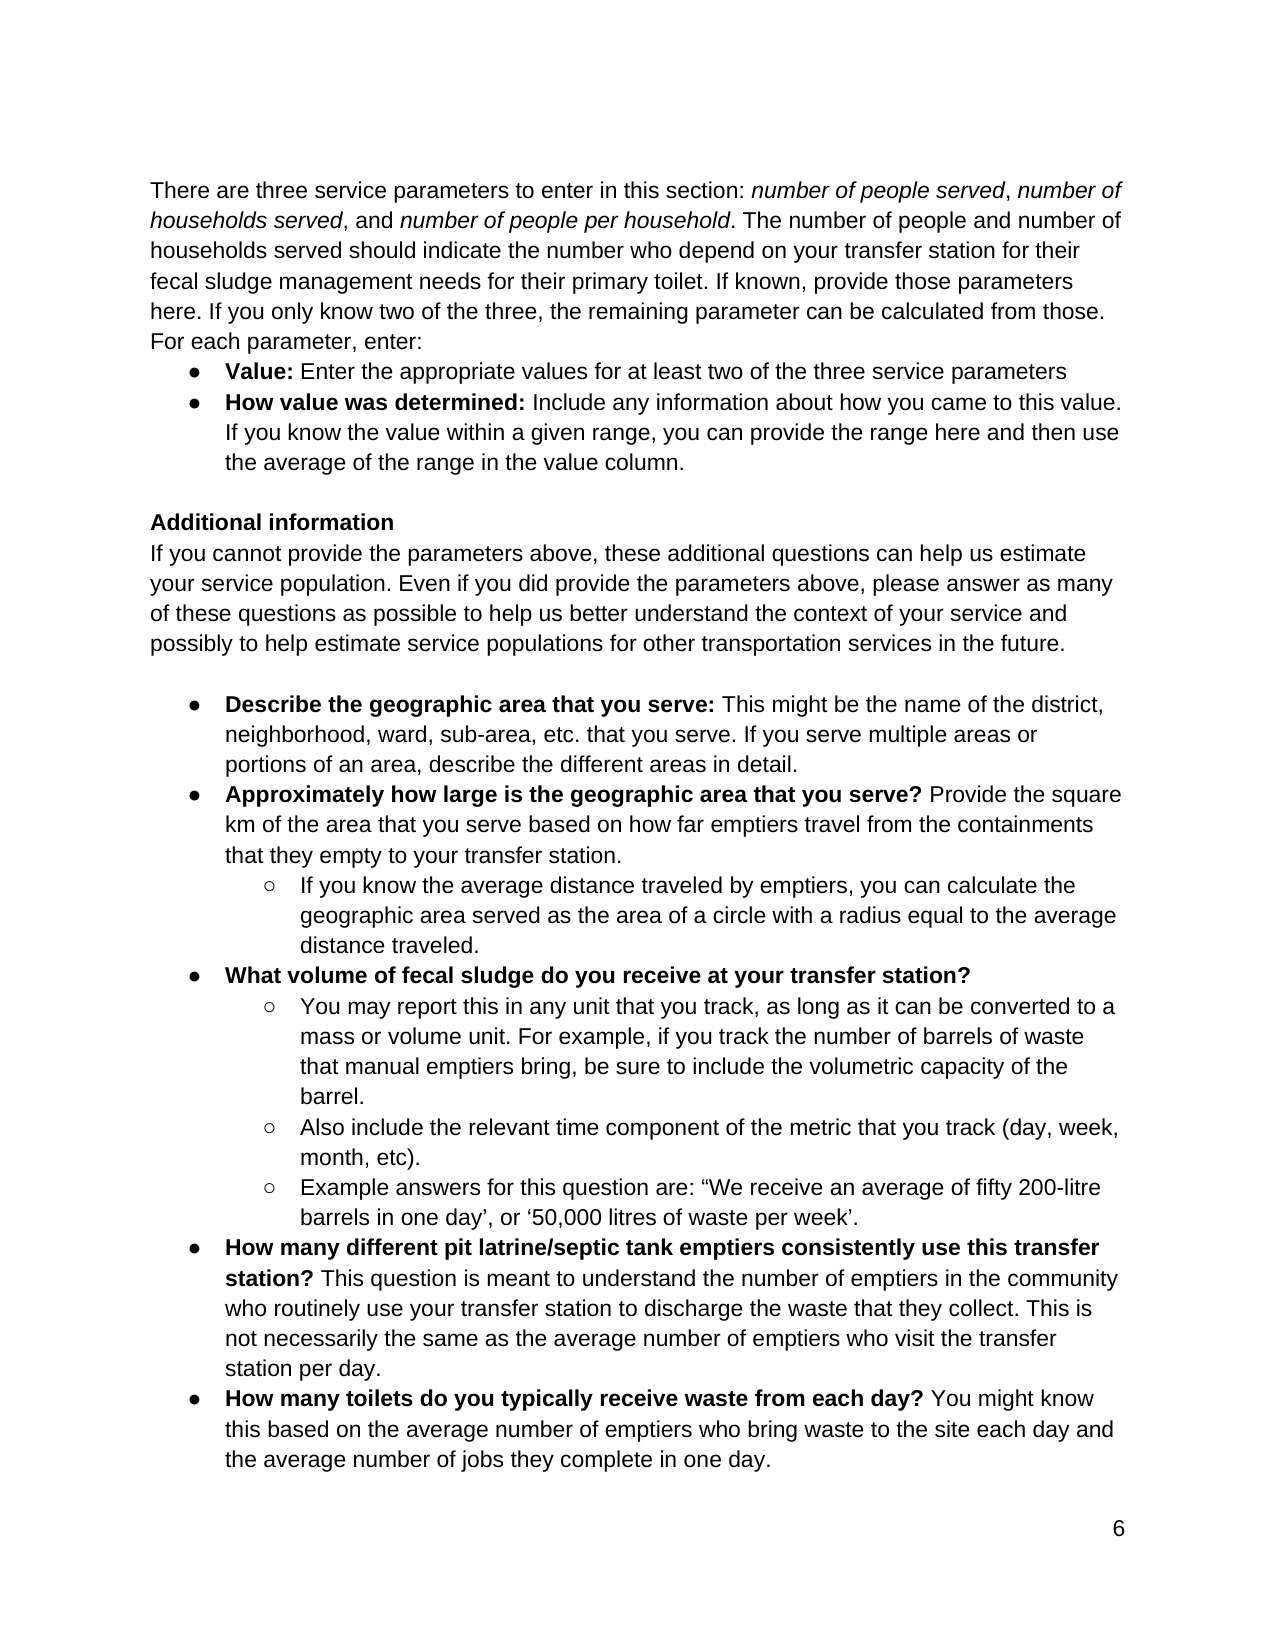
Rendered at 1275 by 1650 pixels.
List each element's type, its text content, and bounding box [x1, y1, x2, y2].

list Also include the relevant time component of the metric that you track (day, week, month, etc). [262, 1113, 1125, 1170]
list How many toilets do you typically receive waste from each day? You might know this based on the average number of emptiers who bring waste to the site each day and the average number of jobs they complete in one day. [187, 1385, 1125, 1472]
list How value was determined: Include any information about how you came to this value. If you know the value within a given range, you can provide the range here and then use the average of the range in the value column. [187, 388, 1125, 475]
list You may report this in any unit that you track, as long as it can be converted to a mass or volume unit. For example, if you track the number of barrels of waste that manual emptiers bring, be sure to include the volumetric capacity of the barrel. [262, 993, 1125, 1110]
list Approximately how large is the geographic area that you serve? Provide the square km of the area that you serve based on how far emptiers travel from the containments that they empty to your transfer station. [187, 781, 1125, 868]
text If you cannot provide the parameters above, these additional questions can help us estimate your service population. Even if you did provide the parameters above, please answer as many of these questions as possible to help us better understand the context of your service and possibly to help estimate service populations for other transportation services in the future. [150, 539, 1125, 657]
text Additional information [150, 509, 1125, 536]
list Describe the geographic area that you serve: This might be the name of the district, neighborhood, ward, sub-area, etc. that you serve. If you serve multiple areas or portions of an area, describe the different areas in detail. [187, 691, 1125, 777]
list Value: Enter the appropriate values for at least two of the three service parameters [187, 358, 1125, 385]
list If you know the average distance traveled by emptiers, you can calculate the geographic area served as the area of a circle with a radius equal to the average distance traveled. [262, 872, 1125, 959]
text There are three service parameters to enter in this section: number of people served, number of households served, and number of people per household. The number of people and number of households served should indicate the number who depend on your transfer station for their fecal sludge management needs for their primary toilet. If known, provide those parameters here. If you only know two of the three, the remaining parameter can be calculated from those. For each parameter, enter: [150, 177, 1125, 354]
list What volume of fecal sludge do you receive at your transfer station? [187, 962, 1125, 989]
list How many different pit latrine/septic tank emptiers consistently use this transfer station? This question is meant to understand the number of emptiers in the community who routinely use your transfer station to discharge the waste that they collect. This is not necessarily the same as the average number of emptiers who visit the transfer station per day. [187, 1234, 1125, 1382]
list Example answers for this question are: “We receive an average of fifty 200-litre barrels in one day’, or ‘50,000 litres of waste per week’. [262, 1174, 1125, 1231]
